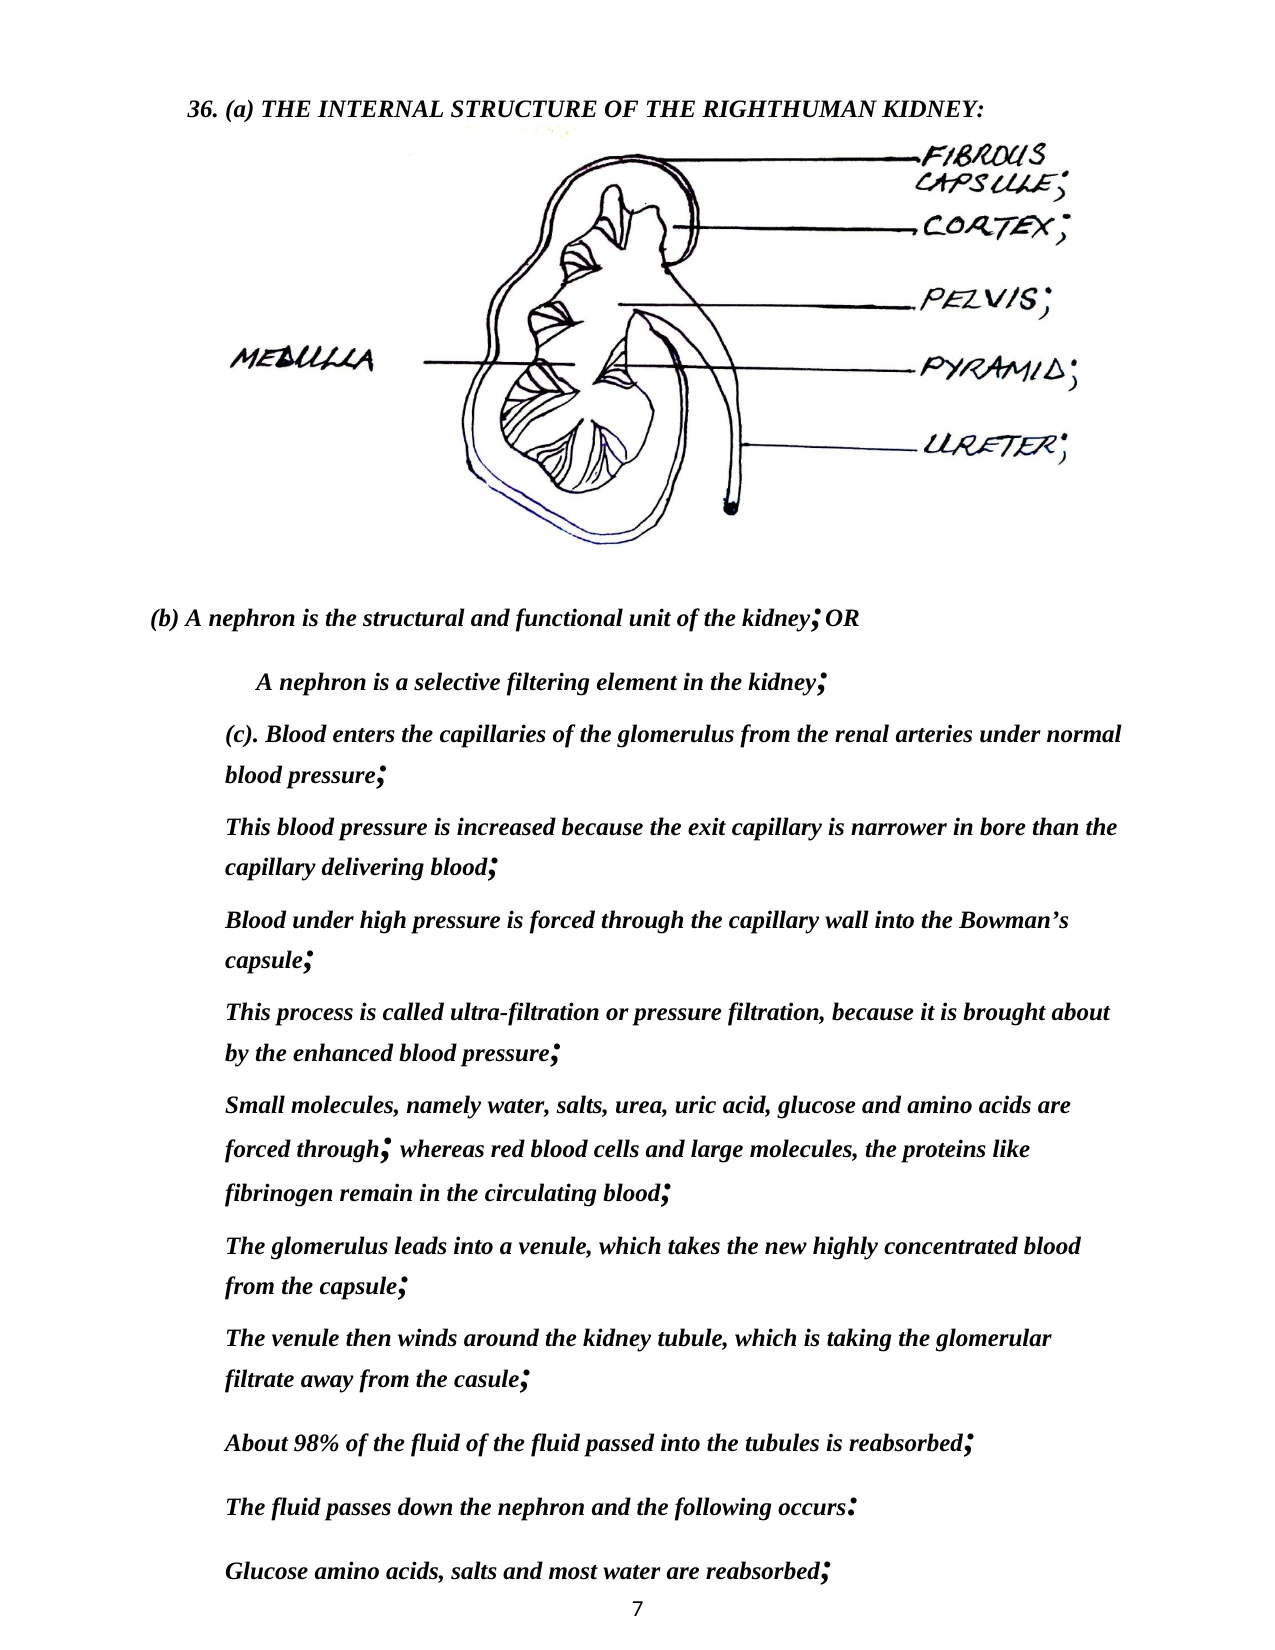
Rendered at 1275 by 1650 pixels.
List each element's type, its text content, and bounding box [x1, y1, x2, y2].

text Glucose amino acids, salts and most water are reabsorbed; [150, 1544, 1125, 1587]
text The glomerulus leads into a venule, which takes the new highly concentrated blood from the capsule; [225, 1231, 1125, 1303]
text The fluid passes down the nephron and the following occurs: [150, 1480, 1125, 1523]
text (b) A nephron is the structural and functional unit of the kidney; OR [150, 591, 1125, 634]
text A nephron is a selective filtering element in the kidney; [150, 655, 1125, 698]
text The venule then winds around the kidney tubule, which is taking the glomerular filtrate away from the casule; [225, 1323, 1125, 1395]
text This process is called ultra-filtration or pressure filtration, because it is brought about by the enhanced blood pressure; [225, 997, 1125, 1069]
text Blood under high pressure is forced through the capillary wall into the Bowman’s capsule; [225, 905, 1125, 977]
picture [225, 126, 1080, 567]
list (c). Blood enters the capillaries of the glomerulus from the renal arteries under normal blood pressure; [225, 719, 1125, 791]
text About 98% of the fluid of the fluid passed into the tubules is reabsorbed; [150, 1416, 1125, 1459]
text Small molecules, namely water, salts, urea, uric acid, glucose and amino acids are forced through; whereas red blood cells and large molecules, the proteins like fibrinogen remain in the circulating blood; [225, 1090, 1125, 1210]
text This blood pressure is increased because the exit capillary is narrower in bore than the capillary delivering blood; [225, 812, 1125, 884]
